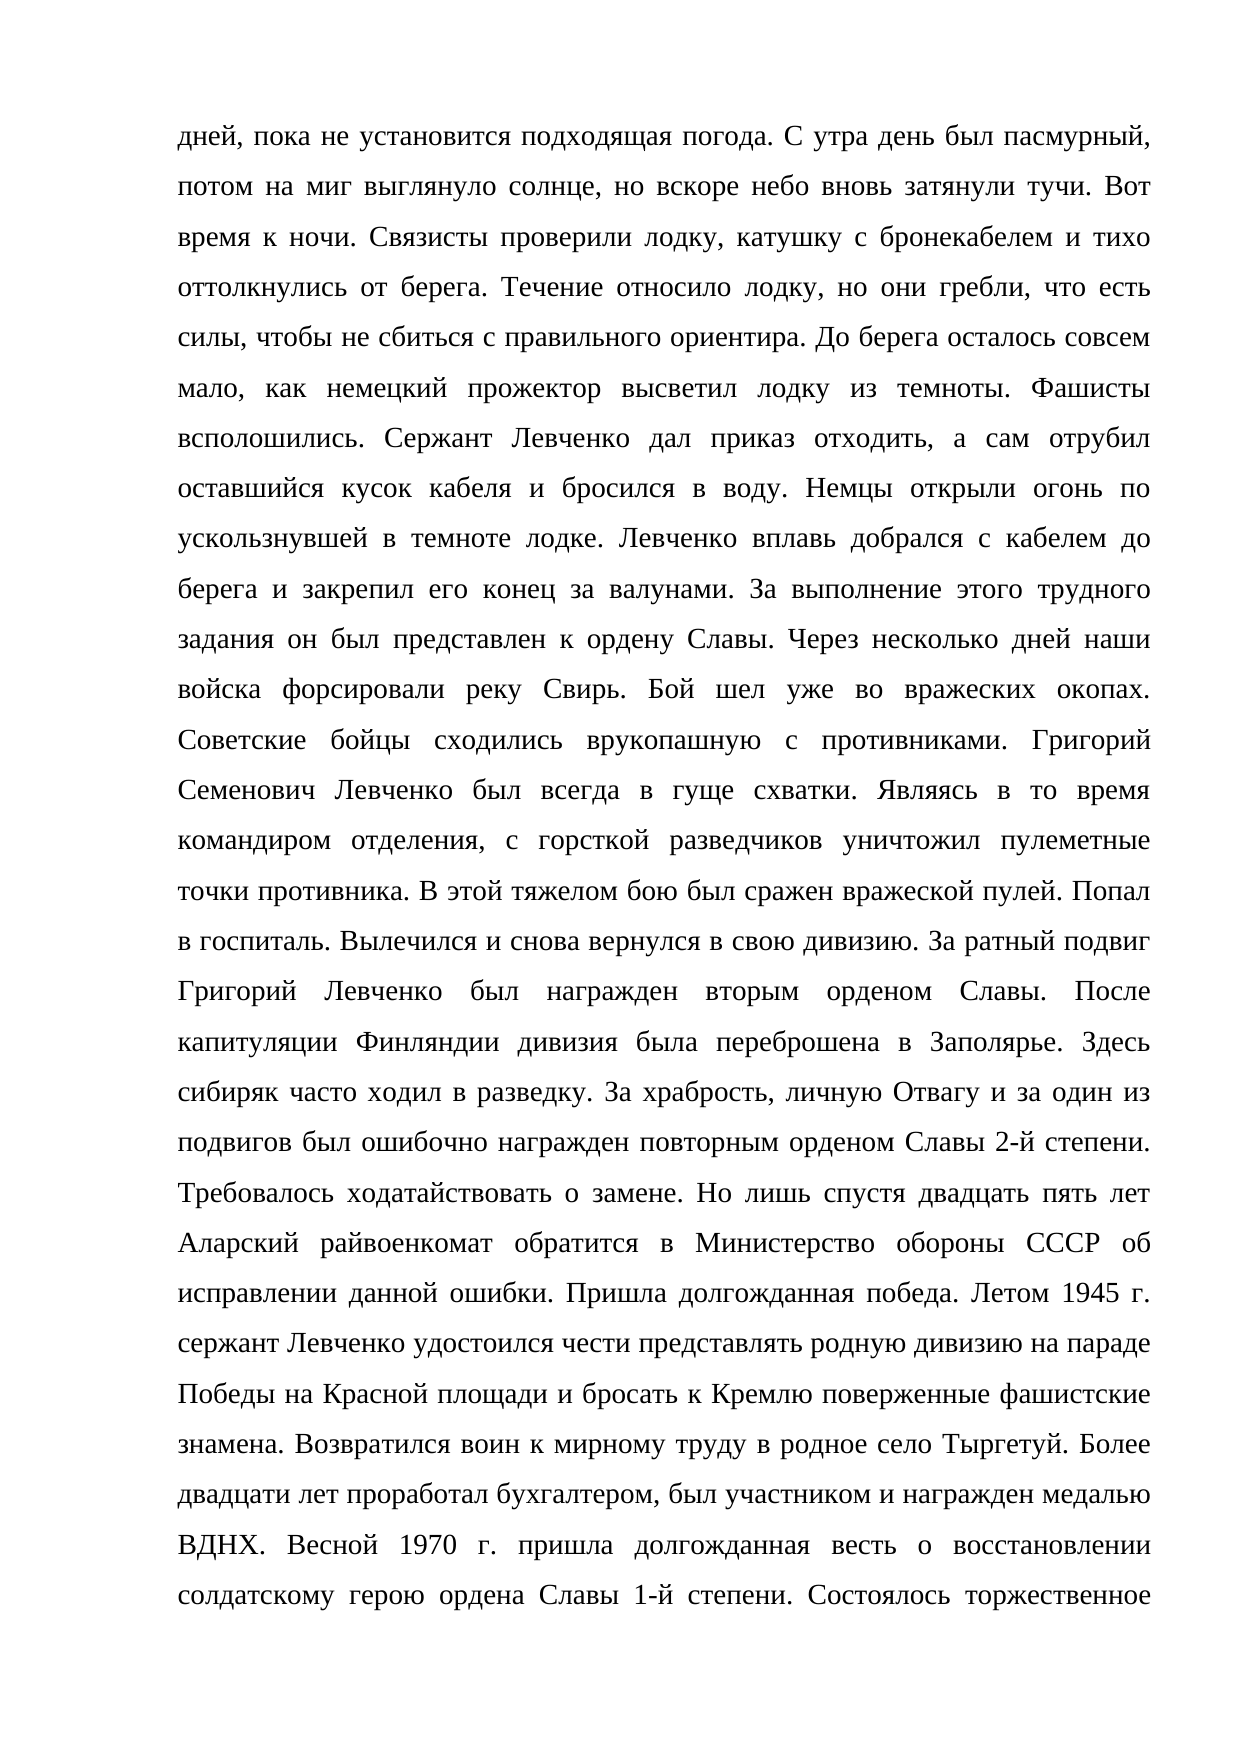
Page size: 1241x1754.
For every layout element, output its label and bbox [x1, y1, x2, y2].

text [177, 118, 1152, 1611]
